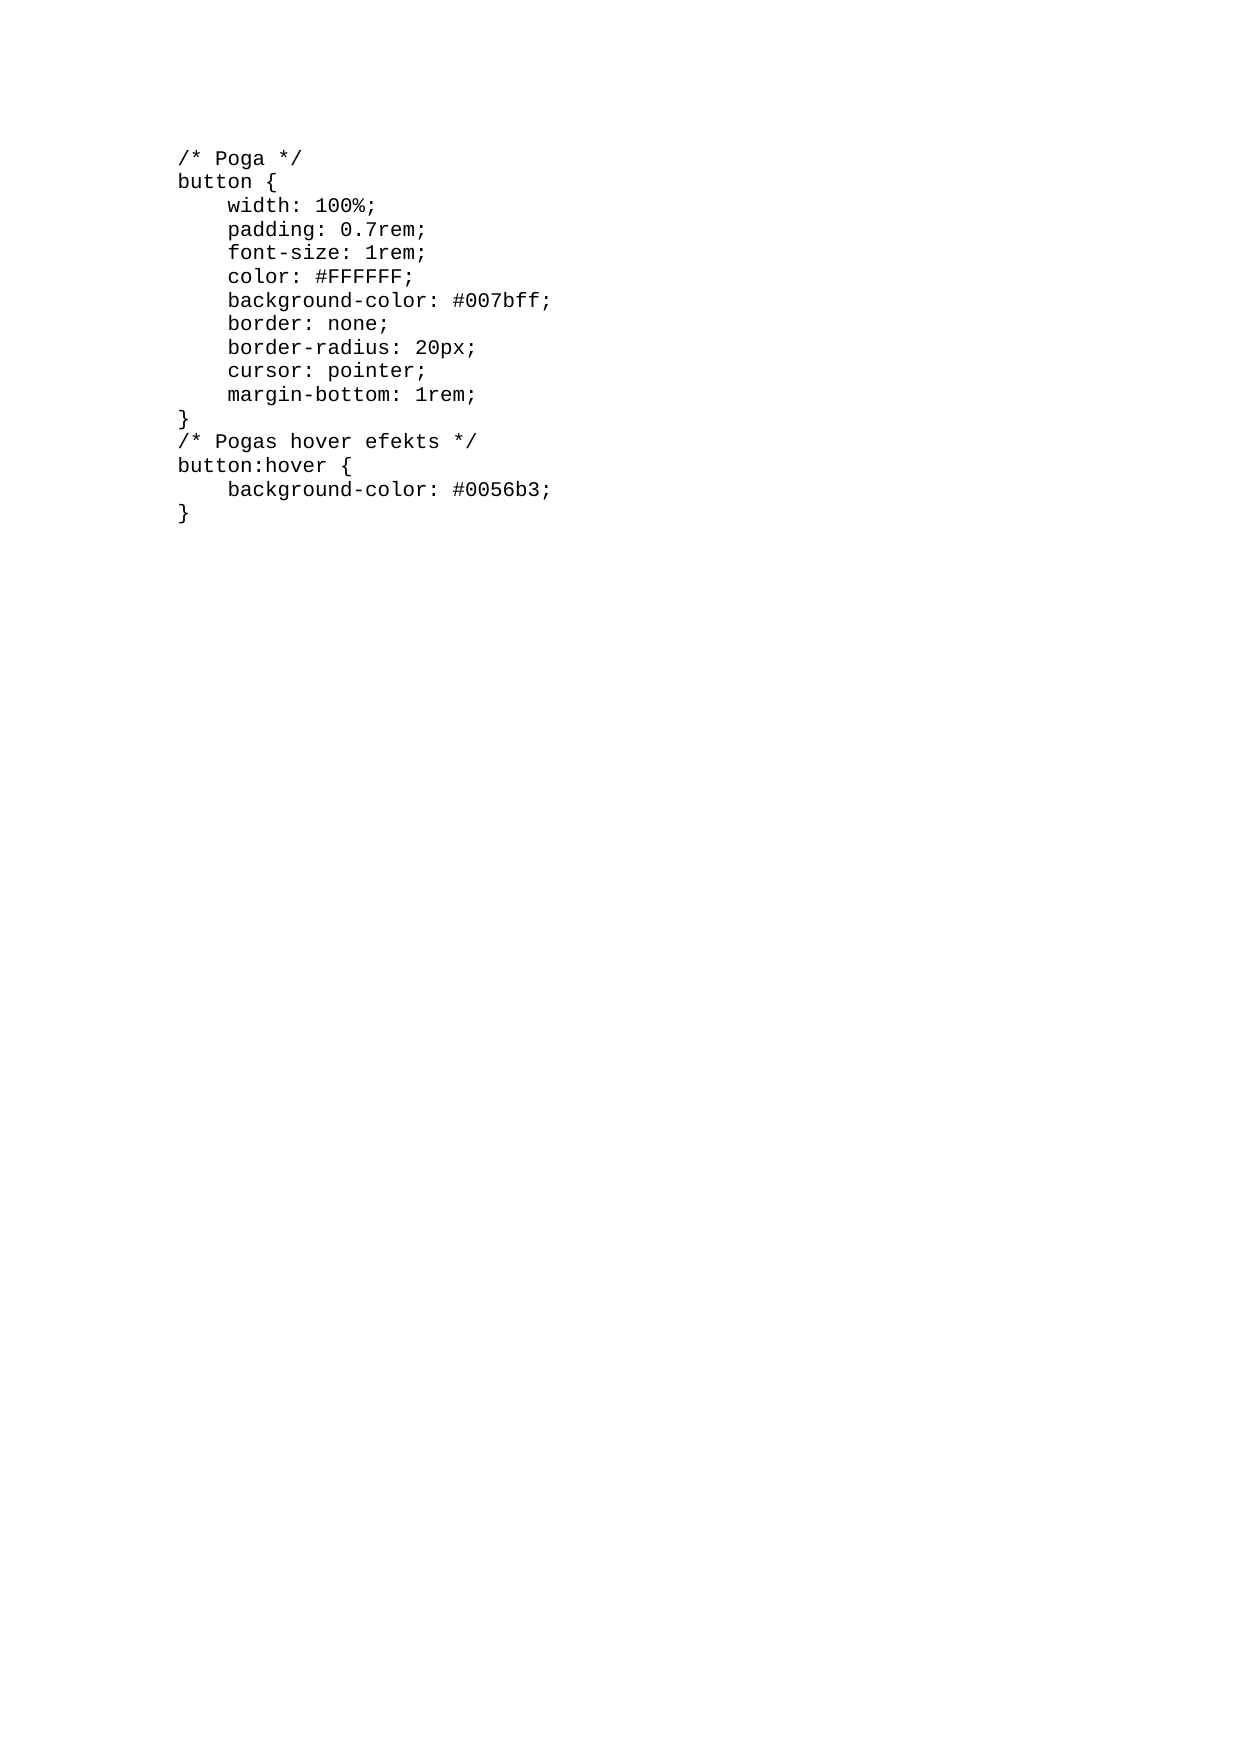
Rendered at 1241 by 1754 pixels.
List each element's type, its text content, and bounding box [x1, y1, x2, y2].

text button:hover { [177, 455, 1122, 479]
text margin-bottom: 1rem; [177, 384, 1122, 408]
text button { [177, 171, 1122, 195]
text border: none; [177, 313, 1122, 337]
text background-color: #007bff; [177, 289, 1122, 313]
text width: 100%; [177, 195, 1122, 219]
text background-color: #0056b3; [177, 479, 1122, 502]
text } [177, 408, 1122, 431]
text padding: 0.7rem; [177, 219, 1122, 242]
text border-radius: 20px; [177, 337, 1122, 361]
text /* Poga */ [177, 148, 1122, 171]
text font-size: 1rem; [177, 242, 1122, 266]
text color: #FFFFFF; [177, 266, 1122, 289]
text /* Pogas hover efekts */ [177, 431, 1122, 455]
text cursor: pointer; [177, 361, 1122, 384]
text } [177, 502, 1122, 526]
